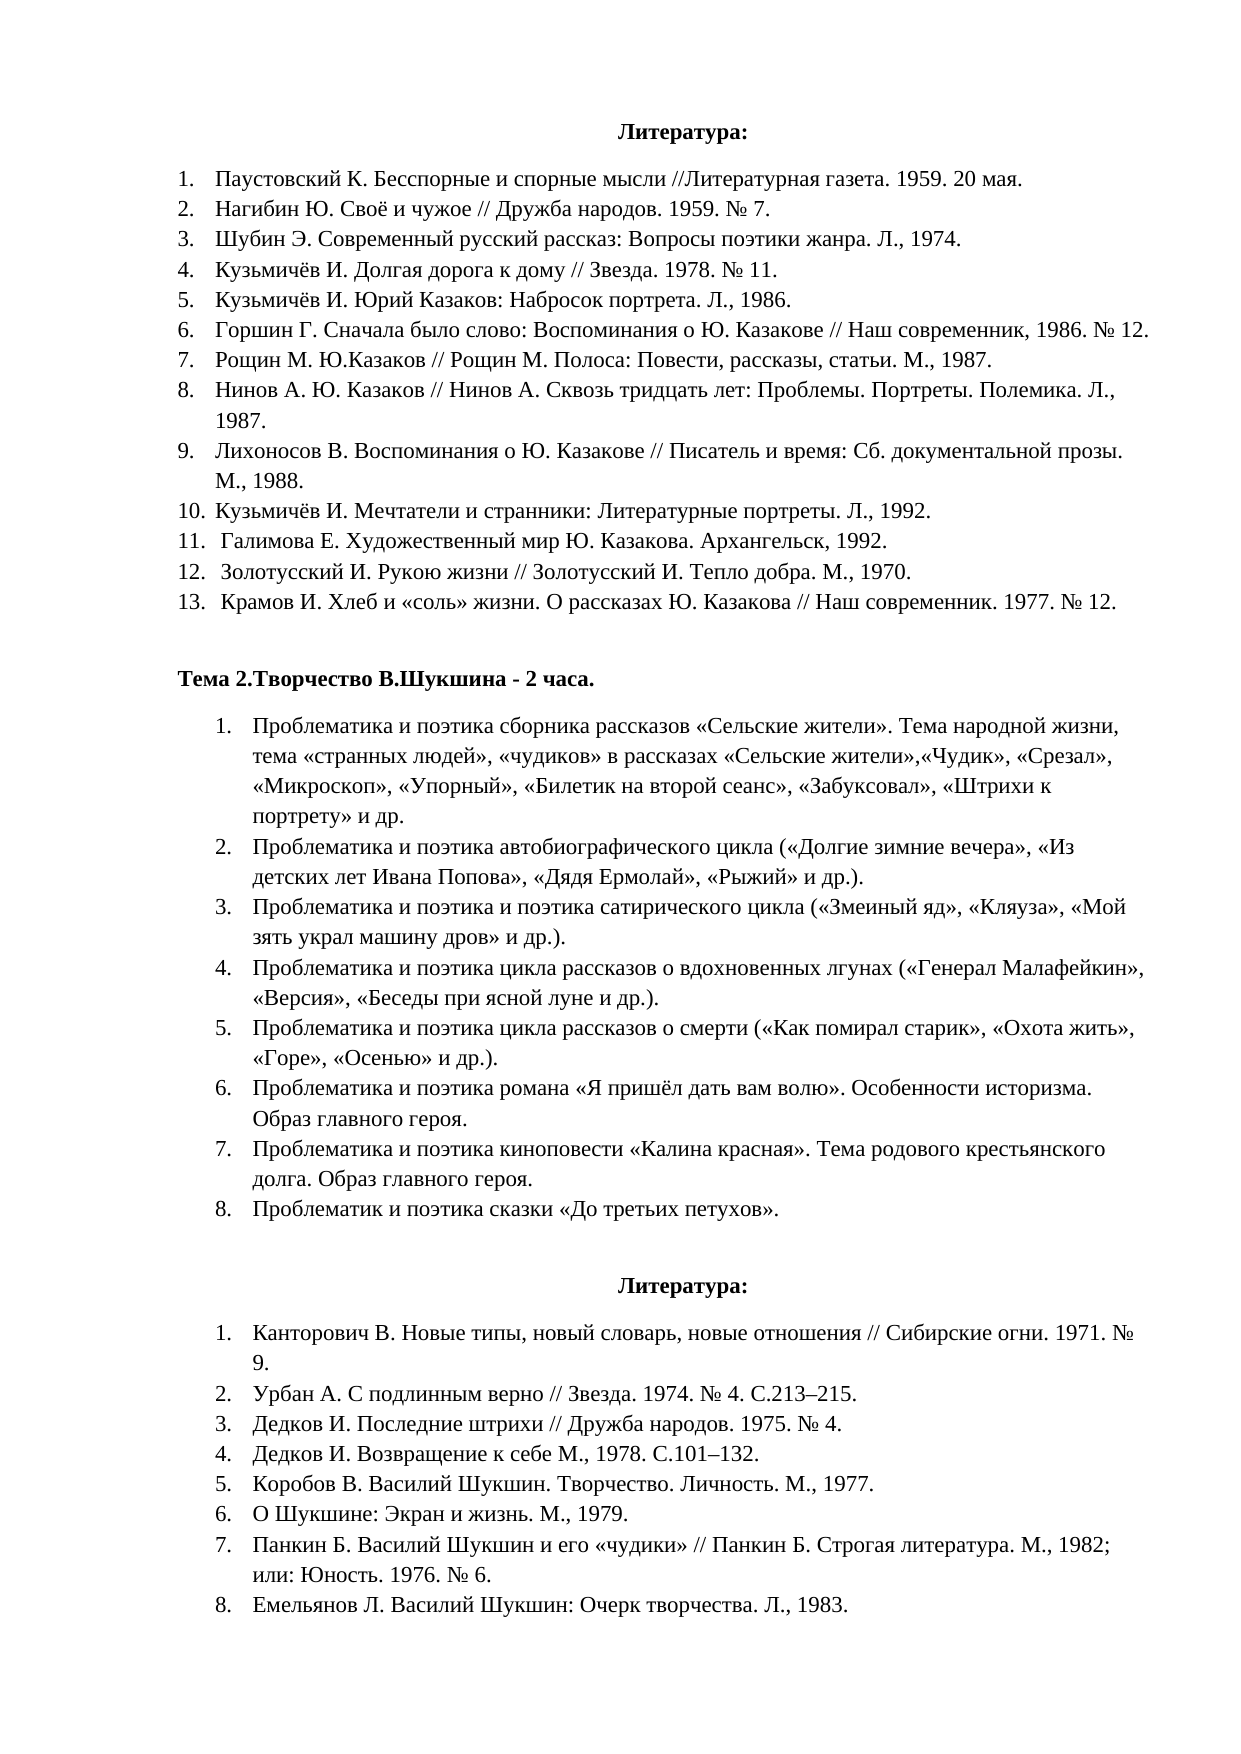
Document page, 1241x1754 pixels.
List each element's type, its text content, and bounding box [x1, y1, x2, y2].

list Проблематика и поэтика автобиографического цикла («Долгие зимние вечера», «Из детских лет Ивана Попова», «Дядя Ермолай», «Рыжий» и др.). [215, 833, 1152, 889]
list Кузьмичёв И. Юрий Казаков: Набросок портрета. Л., 1986. [177, 286, 1152, 312]
list Дедков И. Возвращение к себе М., 1978. С.101–132. [215, 1440, 1152, 1466]
list Проблематика и поэтика цикла рассказов о смерти («Как помирал старик», «Охота жить», «Горе», «Осенью» и др.). [215, 1014, 1152, 1071]
list Золотусский И. Рукою жизни // Золотусский И. Тепло добра. М., 1970. [177, 558, 1152, 584]
text Тема 2.Творчество В.Шукшина - 2 часа. [177, 665, 1152, 691]
list Кузьмичёв И. Долгая дорога к дому // Звезда. 1978. № 11. [177, 256, 1152, 282]
list Нинов А. Ю. Казаков // Нинов А. Сквозь тридцать лет: Проблемы. Портреты. Полемика. Л., 1987. [177, 376, 1152, 433]
list Паустовский К. Бесспорные и спорные мысли //Литературная газета. 1959. 20 мая. [177, 165, 1152, 191]
list Проблематик и поэтика сказки «До третьих петухов». [215, 1195, 1152, 1222]
list Лихоносов В. Воспоминания о Ю. Казакове // Писатель и время: Сб. документальной прозы. М., 1988. [177, 437, 1152, 493]
list Канторович В. Новые типы, новый словарь, новые отношения // Сибирские огни. 1971. № 9. [215, 1319, 1152, 1376]
list Дедков И. Последние штрихи // Дружба народов. 1975. № 4. [215, 1410, 1152, 1436]
list Горшин Г. Сначала было слово: Воспоминания о Ю. Казакове // Наш современник, 1986. № 12. [177, 316, 1152, 342]
list Панкин Б. Василий Шукшин и его «чудики» // Панкин Б. Строгая литература. М., 1982; или: Юность. 1976. № 6. [215, 1531, 1152, 1587]
list Галимова Е. Художественный мир Ю. Казакова. Архангельск, 1992. [177, 527, 1152, 554]
list Проблематика и поэтика романа «Я пришёл дать вам волю». Особенности историзма. Образ главного героя. [215, 1074, 1152, 1131]
list Крамов И. Хлеб и «соль» жизни. О рассказах Ю. Казакова // Наш современник. 1977. № 12. [177, 588, 1152, 614]
list Проблематика и поэтика сборника рассказов «Сельские жители». Тема народной жизни, тема «странных людей», «чудиков» в рассказах «Сельские жители»,«Чудик», «Срезал», «Микроскоп», «Упорный», «Билетик на второй сеанс», «Забуксовал», «Штрихи к портрету» и др. [215, 712, 1152, 829]
list Проблематика и поэтика цикла рассказов о вдохновенных лгунах («Генерал Малафейкин», «Версия», «Беседы при ясной луне и др.). [215, 953, 1152, 1010]
list Проблематика и поэтика киноповести «Калина красная». Тема родового крестьянского долга. Образ главного героя. [215, 1135, 1152, 1191]
list Рощин М. Ю.Казаков // Рощин М. Полоса: Повести, рассказы, статьи. М., 1987. [177, 346, 1152, 373]
list Нагибин Ю. Своё и чужое // Дружба народов. 1959. № 7. [177, 195, 1152, 222]
list Емельянов Л. Василий Шукшин: Очерк творчества. Л., 1983. [215, 1591, 1152, 1617]
list Шубин Э. Современный русский рассказ: Вопросы поэтики жанра. Л., 1974. [177, 225, 1152, 252]
list Кузьмичёв И. Мечтатели и странники: Литературные портреты. Л., 1992. [177, 497, 1152, 524]
list Коробов В. Василий Шукшин. Творчество. Личность. М., 1977. [215, 1470, 1152, 1497]
list Урбан А. С подлинным верно // Звезда. 1974. № 4. С.213–215. [215, 1379, 1152, 1406]
list О Шукшине: Экран и жизнь. М., 1979. [215, 1500, 1152, 1527]
list Проблематика и поэтика и поэтика сатирического цикла («Змеиный яд», «Кляуза», «Мой зять украл машину дров» и др.). [215, 893, 1152, 950]
text Литература: [215, 118, 1152, 144]
text Литература: [215, 1272, 1152, 1299]
